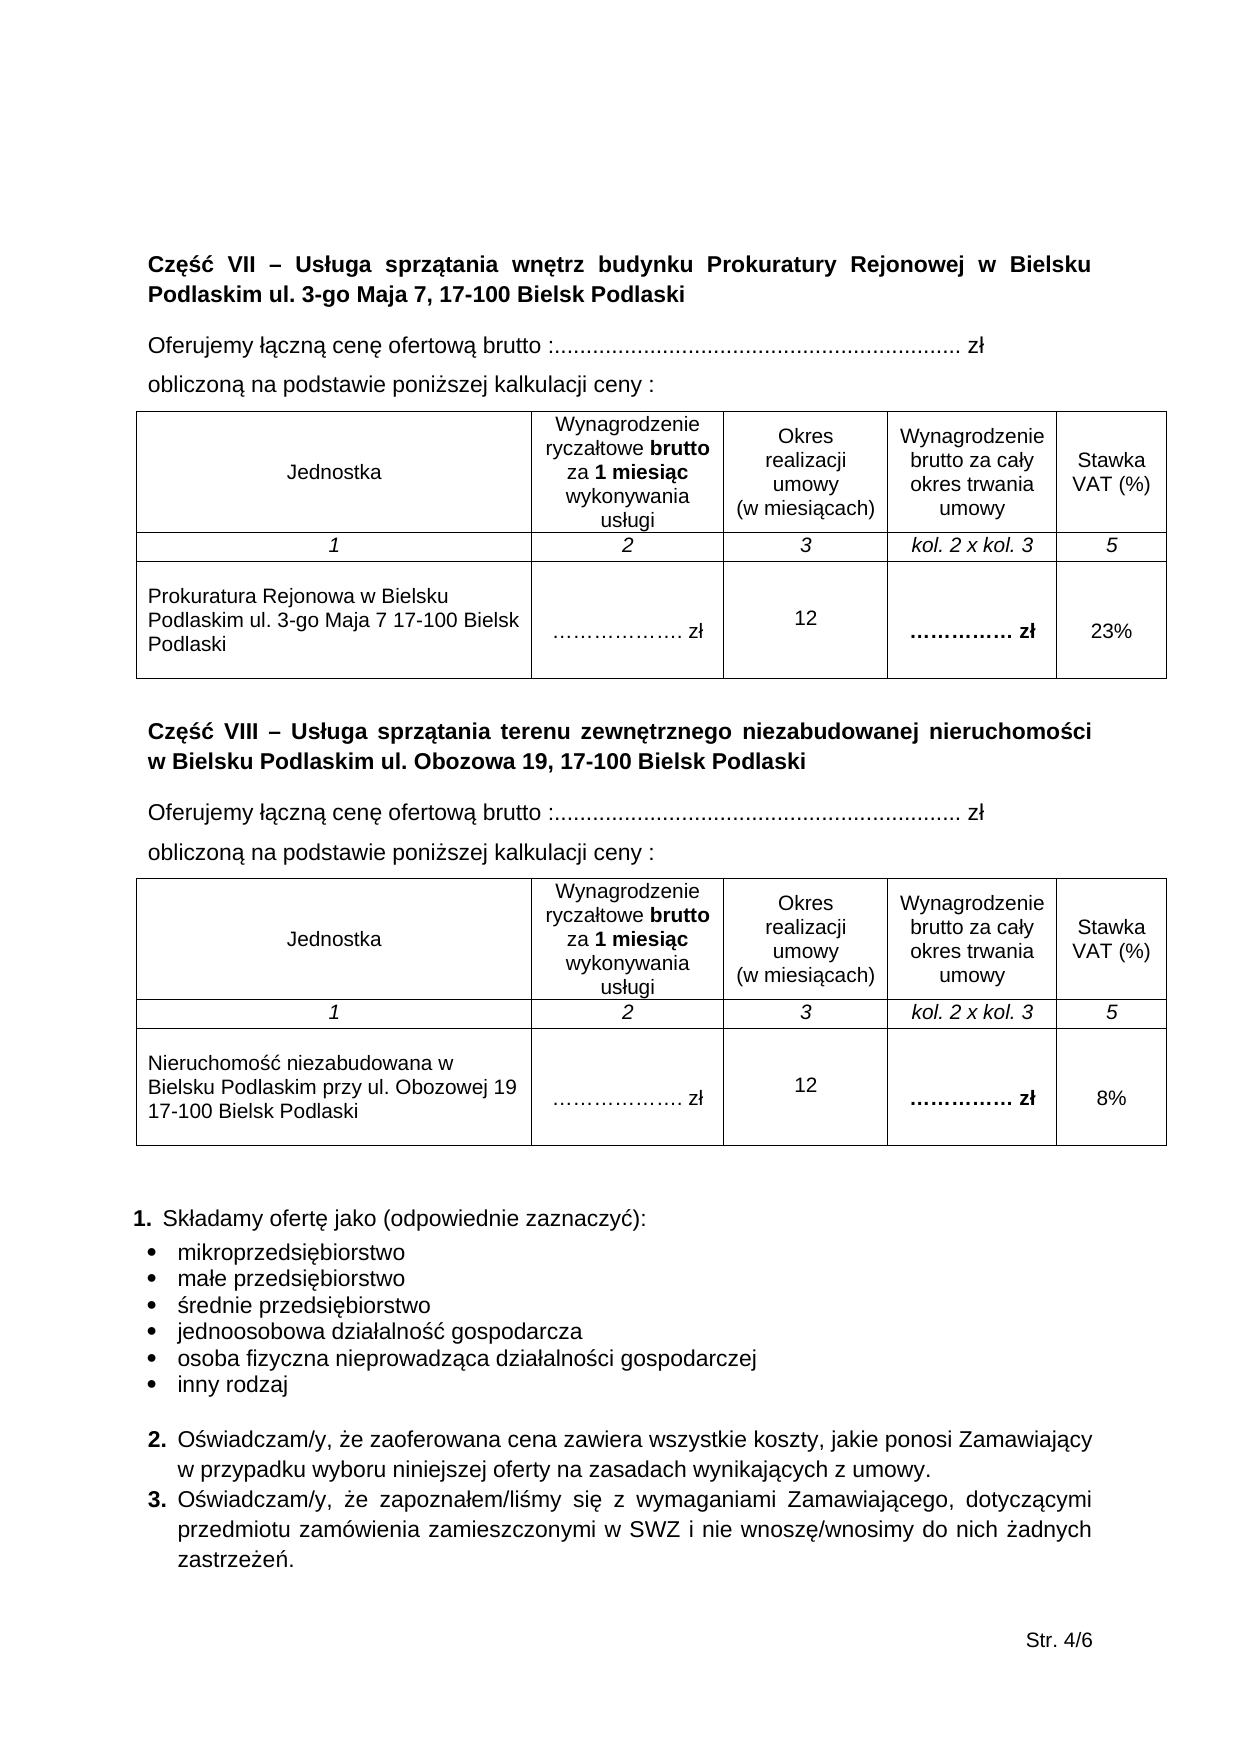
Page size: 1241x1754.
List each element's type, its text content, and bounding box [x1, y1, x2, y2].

list mikroprzedsiębiorstwo [148, 1239, 1093, 1265]
table_cell 1 [137, 1000, 531, 1028]
table_cell 3 [724, 1000, 887, 1028]
table_cell 5 [1057, 533, 1166, 561]
table_header Stawka VAT (%) [1057, 879, 1166, 999]
table_cell Nieruchomość niezabudowana w Bielsku Podlaskim przy ul. Obozowej 19 17-100 Bielsk Podlaski [137, 1029, 531, 1145]
table_cell ………………. zł [532, 562, 723, 678]
list Oświadczam/y, że zapoznałem/liśmy się z wymaganiami Zamawiającego, dotyczącymi przedmiotu zamówienia zamieszczonymi w SWZ i nie wnoszę/wnosimy do nich żadnych zastrzeżeń. [148, 1486, 1093, 1573]
table_cell Prokuratura Rejonowa w Bielsku Podlaskim ul. 3-go Maja 7 17-100 Bielsk Podlaski [137, 562, 531, 678]
table_cell kol. 2 x kol. 3 [888, 1000, 1056, 1028]
list małe przedsiębiorstwo [148, 1265, 1093, 1292]
table_cell 12 [724, 562, 887, 678]
text Część VII – Usługa sprzątania wnętrz budynku Prokuratury Rejonowej w Bielsku Podlaskim ul. 3-go Maja 7, 17-100 Bielsk Podlaski [148, 251, 1093, 307]
table_header Stawka VAT (%) [1057, 412, 1166, 532]
table_header Okres realizacji umowy (w miesiącach) [724, 412, 887, 532]
text Część VIII – Usługa sprzątania terenu zewnętrznego niezabudowanej nieruchomości w Bielsku Podlaskim ul. Obozowa 19, 17-100 Bielsk Podlaski [148, 718, 1093, 774]
list średnie przedsiębiorstwo [148, 1292, 1093, 1318]
table_cell 3 [724, 533, 887, 561]
table_cell 2 [532, 1000, 723, 1028]
list Składamy ofertę jako (odpowiednie zaznaczyć): [133, 1205, 1093, 1231]
list inny rodzaj [148, 1371, 1093, 1397]
list jednoosobowa działalność gospodarcza [148, 1318, 1093, 1344]
table_cell …………… zł [888, 1029, 1056, 1145]
list Oświadczam/y, że zaoferowana cena zawiera wszystkie koszty, jakie ponosi Zamawiający w przypadku wyboru niniejszej oferty na zasadach wynikających z umowy. [148, 1426, 1093, 1482]
table_header Jednostka [137, 412, 531, 532]
text Oferujemy łączną cenę ofertową brutto :................................................................ zł [148, 799, 1093, 825]
table_cell 2 [532, 533, 723, 561]
table_header Wynagrodzenie ryczałtowe brutto za 1 miesiąc wykonywania usługi [532, 412, 723, 532]
table_header Jednostka [137, 879, 531, 999]
table_cell 8% [1057, 1029, 1166, 1145]
table_header Wynagrodzenie brutto za cały okres trwania umowy [888, 412, 1056, 532]
list osoba fizyczna nieprowadząca działalności gospodarczej [148, 1344, 1093, 1371]
table_cell 1 [137, 533, 531, 561]
table_cell ………………. zł [532, 1029, 723, 1145]
text obliczoną na podstawie poniższej kalkulacji ceny : [148, 371, 1093, 398]
table_cell 23% [1057, 562, 1166, 678]
table_header Okres realizacji umowy (w miesiącach) [724, 879, 887, 999]
table_header Wynagrodzenie brutto za cały okres trwania umowy [888, 879, 1056, 999]
table_cell …………… zł [888, 562, 1056, 678]
text Oferujemy łączną cenę ofertową brutto :................................................................ zł [148, 332, 1093, 358]
table_cell 12 [724, 1029, 887, 1145]
table_header Wynagrodzenie ryczałtowe brutto za 1 miesiąc wykonywania usługi [532, 879, 723, 999]
text obliczoną na podstawie poniższej kalkulacji ceny : [148, 838, 1093, 865]
table_cell kol. 2 x kol. 3 [888, 533, 1056, 561]
table_cell 5 [1057, 1000, 1166, 1028]
